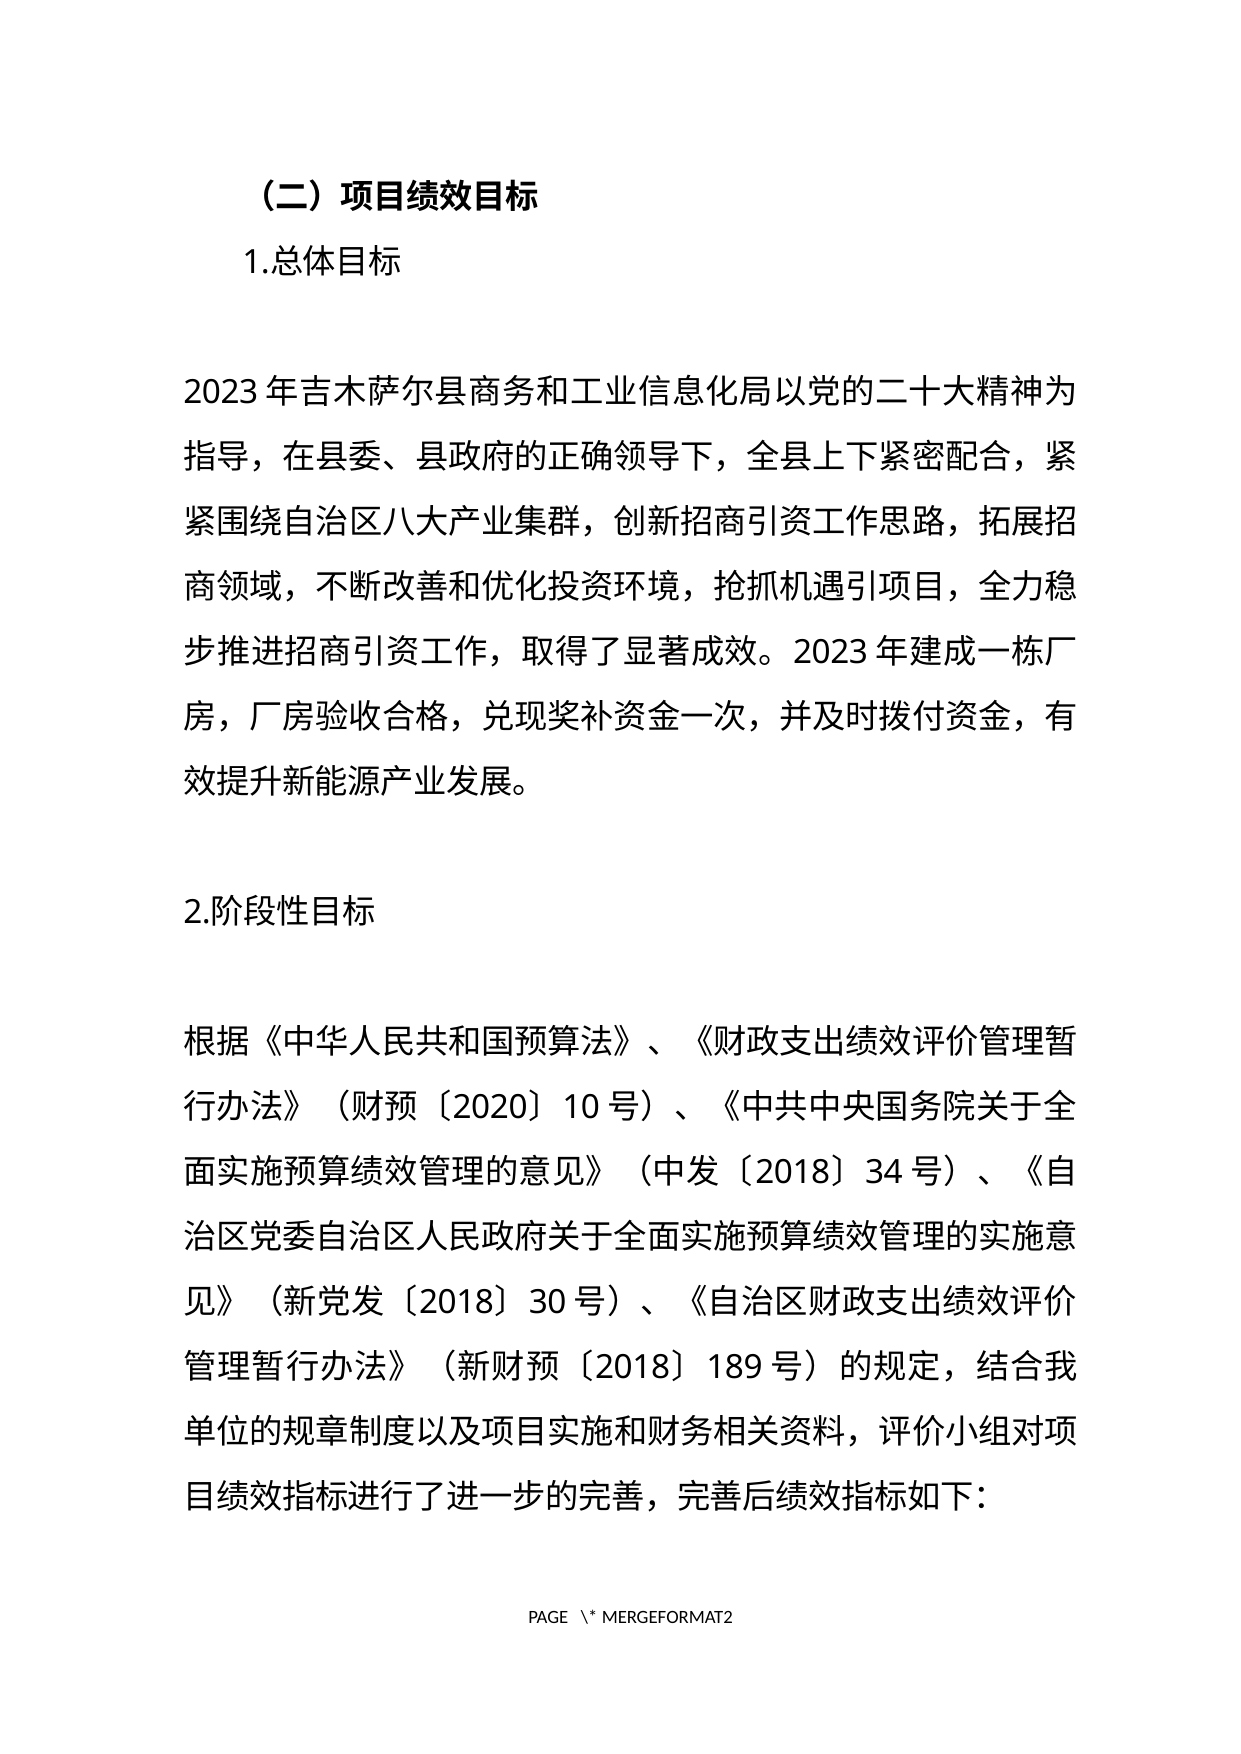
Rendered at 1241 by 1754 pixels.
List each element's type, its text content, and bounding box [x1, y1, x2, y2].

text （二）项目绩效目标 [183, 162, 1078, 227]
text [183, 227, 1078, 1527]
